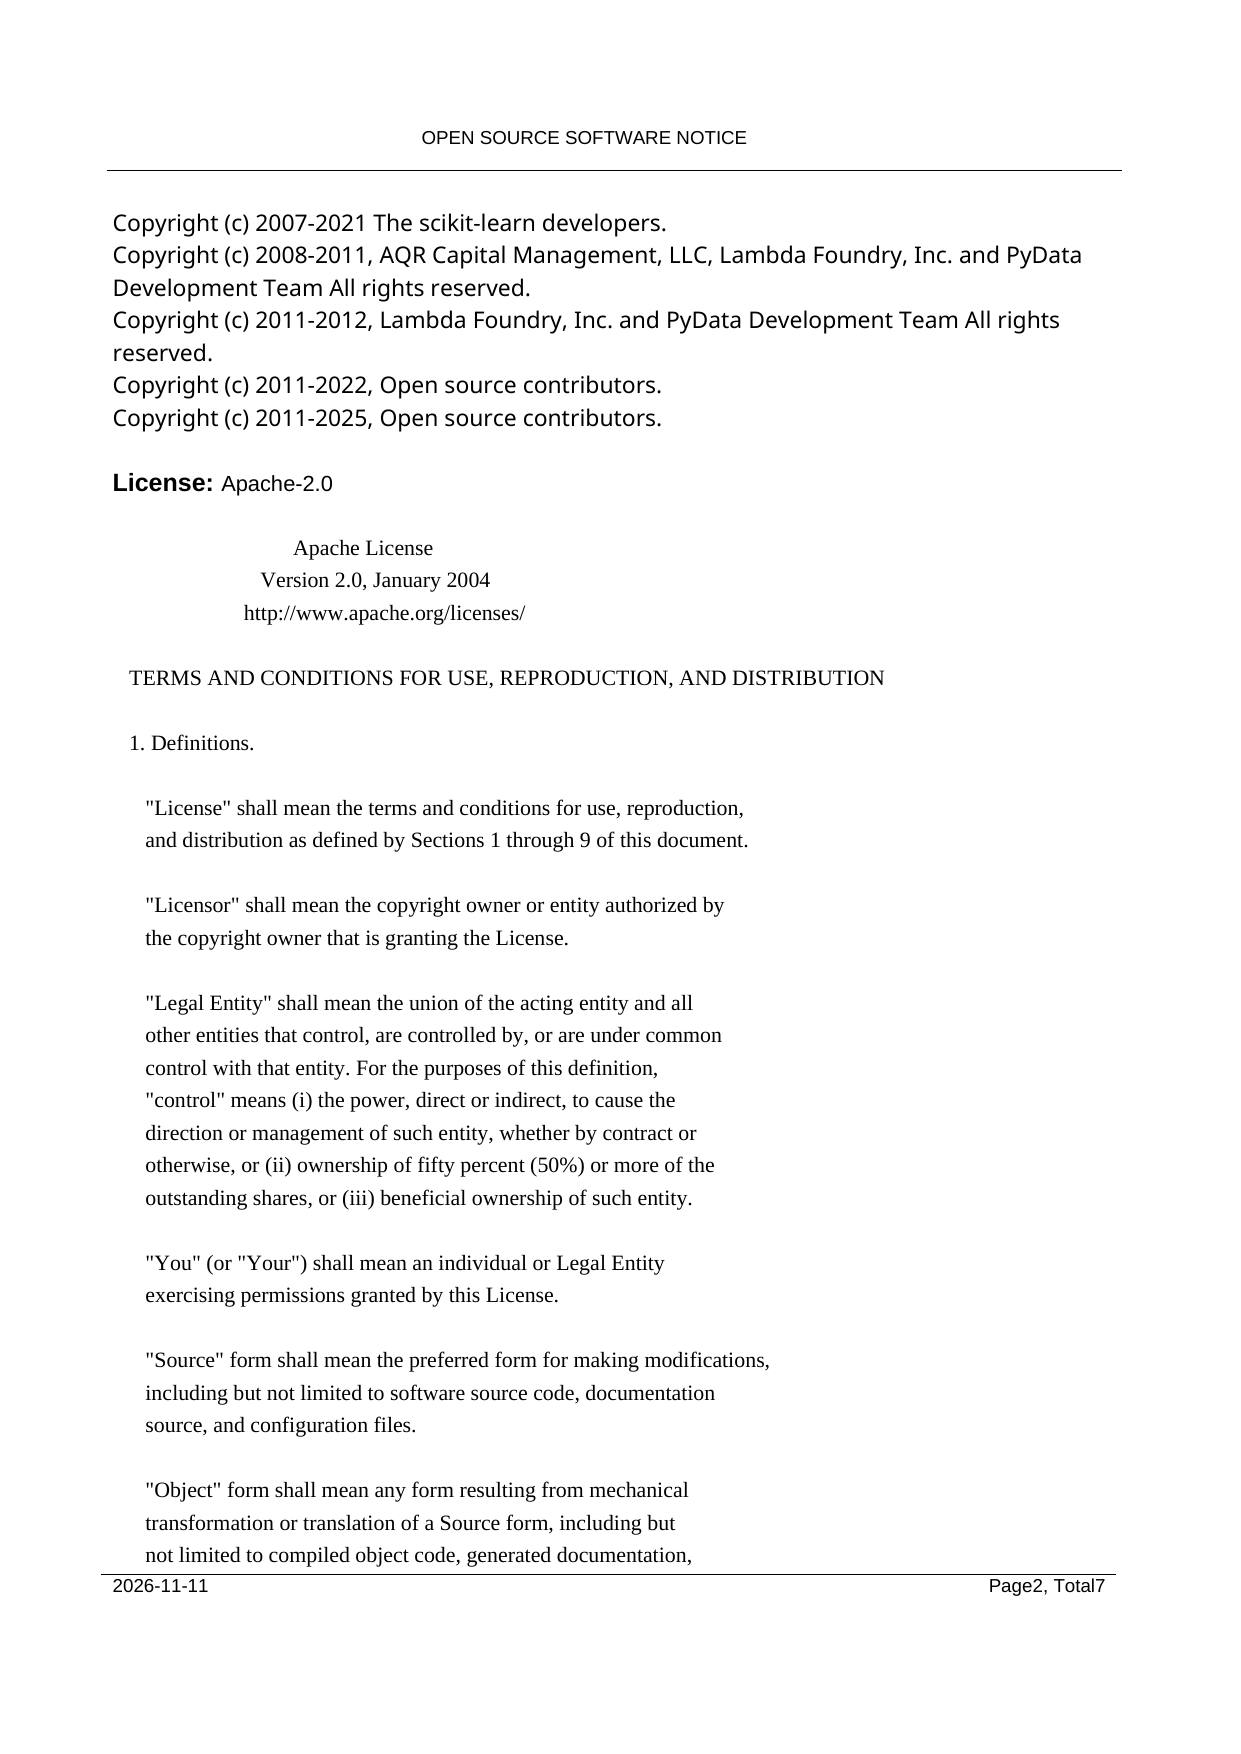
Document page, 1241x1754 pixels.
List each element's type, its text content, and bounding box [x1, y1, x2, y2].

text License: Apache-2.0 [112, 466, 1128, 499]
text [112, 206, 1128, 466]
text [112, 499, 1128, 1571]
